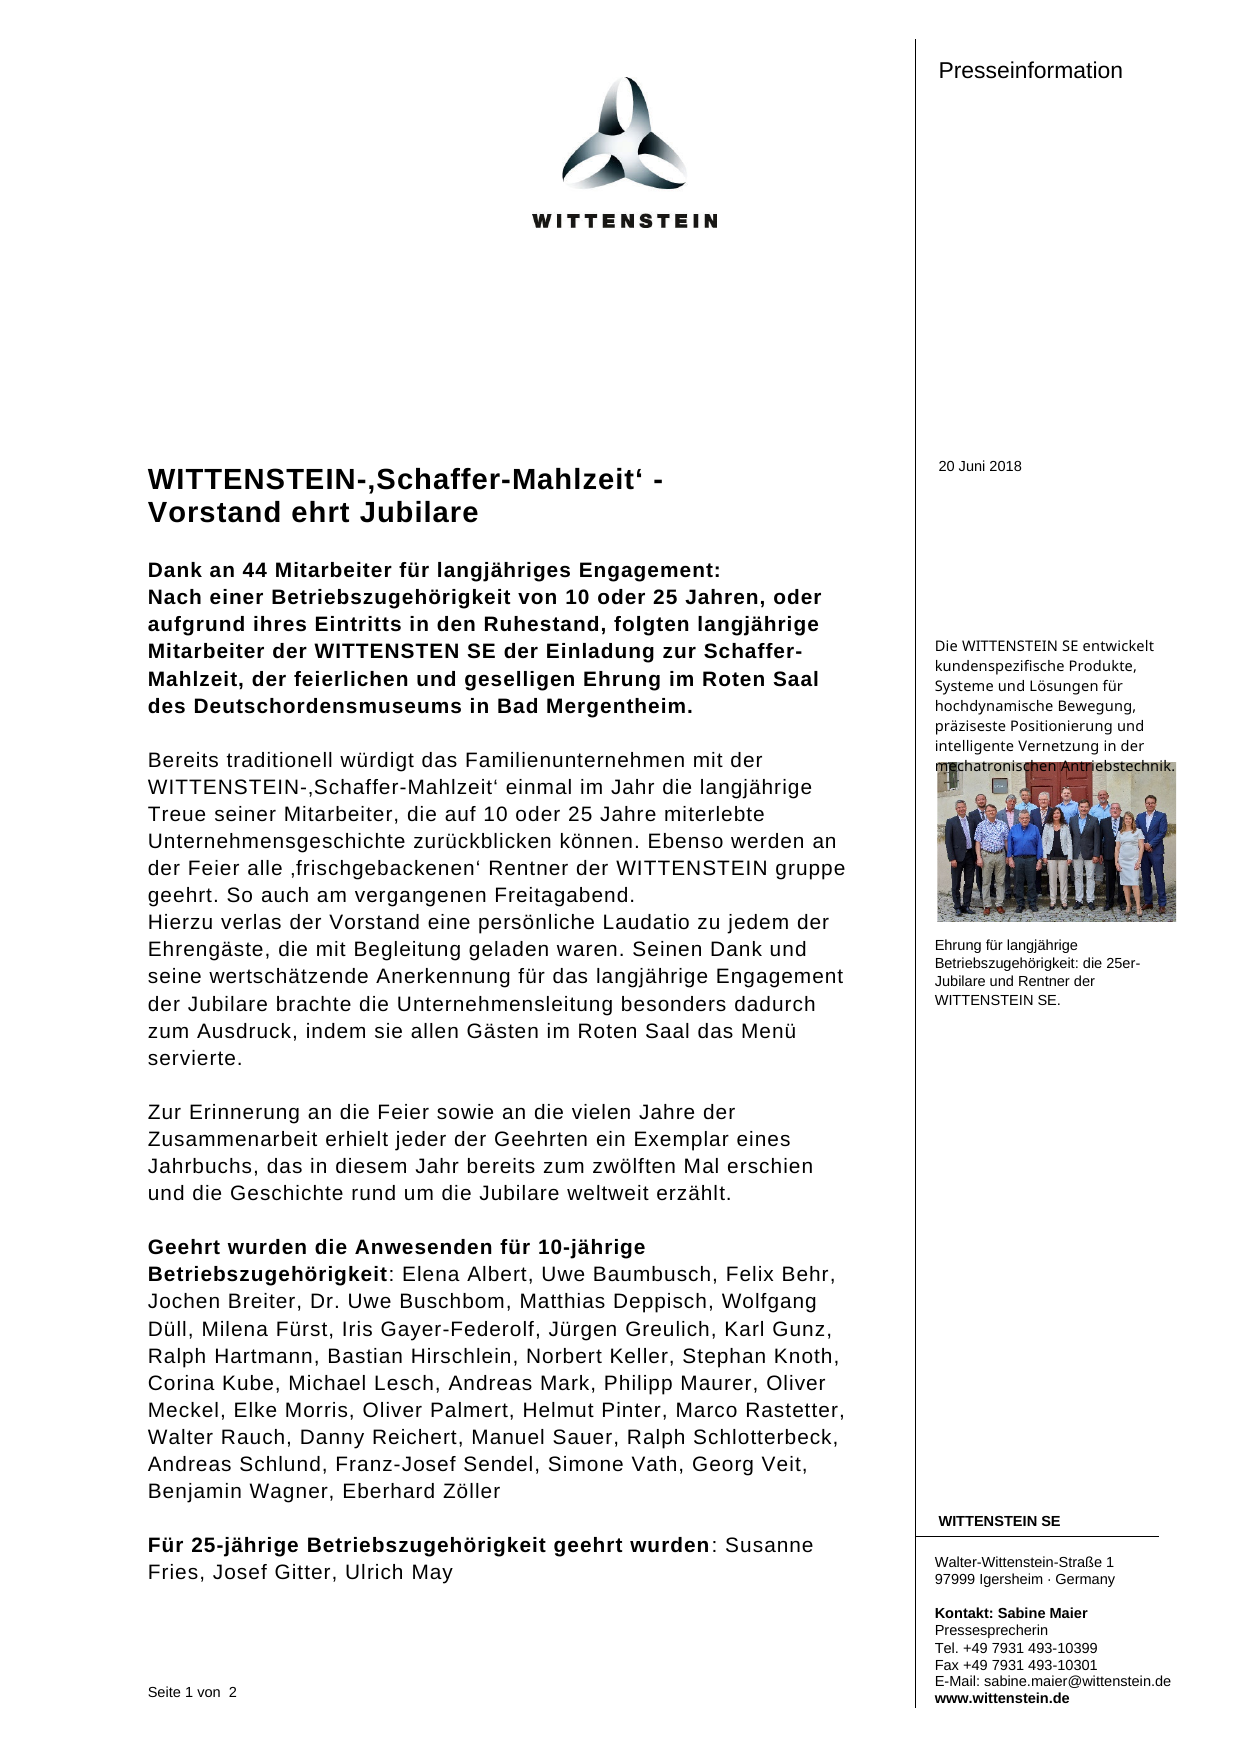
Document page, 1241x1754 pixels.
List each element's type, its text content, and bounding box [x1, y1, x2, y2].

picture [532, 77, 717, 228]
text Zur Erinnerung an die Feier sowie an die vielen Jahre der Zusammenarbeit erhielt jeder der Geehrten ein Exemplar eines Jahrbuchs, das in diesem Jahr bereits zum zwölften Mal erschien und die Geschichte rund um die Jubilare weltweit erzählt. [148, 1098, 856, 1206]
text Hierzu verlas der Vorstand eine persönliche Laudatio zu jedem der Ehrengäste, die mit Begleitung geladen waren. Seinen Dank und seine wertschätzende Anerkennung für das langjährige Engagement der Jubilare brachte die Unternehmensleitung besonders dadurch zum Ausdruck, indem sie allen Gästen im Roten Saal das Menü servierte. [148, 908, 856, 1071]
text Dank an 44 Mitarbeiter für langjähriges Engagement: [148, 556, 856, 583]
text WITTENSTEIN-‚Schaffer-Mahlzeit‘ - [148, 462, 856, 495]
picture [937, 762, 1177, 922]
text Für 25-jährige Betriebszugehörigkeit geehrt wurden: Susanne Fries, Josef Gitter, Ulrich May [148, 1531, 856, 1585]
text Nach einer Betriebszugehörigkeit von 10 oder 25 Jahren, oder aufgrund ihres Eintritts in den Ruhestand, folgten langjährige Mitarbeiter der WITTENSTEN SE der Einladung zur Schaffer-Mahlzeit, der feierlichen und geselligen Ehrung im Roten Saal des Deutschordensmuseums in Bad Mergentheim. [148, 583, 856, 718]
text Geehrt wurden die Anwesenden für 10-jährige Betriebszugehörigkeit: Elena Albert, Uwe Baumbusch, Felix Behr, Jochen Breiter, Dr. Uwe Buschbom, Matthias Deppisch, Wolfgang Düll, Milena Fürst, Iris Gayer-Federolf, Jürgen Greulich, Karl Gunz, Ralph Hartmann, Bastian Hirschlein, Norbert Keller, Stephan Knoth, Corina Kube, Michael Lesch, Andreas Mark, Philipp Maurer, Oliver Meckel, Elke Morris, Oliver Palmert, Helmut Pinter, Marco Rastetter, Walter Rauch, Danny Reichert, Manuel Sauer, Ralph Schlotterbeck, Andreas Schlund, Franz-Josef Sendel, Simone Vath, Georg Veit, Benjamin Wagner, Eberhard Zöller [148, 1233, 856, 1504]
text Bereits traditionell würdigt das Familienunternehmen mit der WITTENSTEIN-‚Schaffer-Mahlzeit‘ einmal im Jahr die langjährige Treue seiner Mitarbeiter, die auf 10 oder 25 Jahre miterlebte Unternehmensgeschichte zurückblicken können. Ebenso werden an der Feier alle ‚frischgebackenen‘ Rentner der WITTENSTEIN gruppe geehrt. So auch am vergangenen Freitagabend. [148, 746, 856, 908]
text Vorstand ehrt Jubilare [148, 495, 856, 529]
